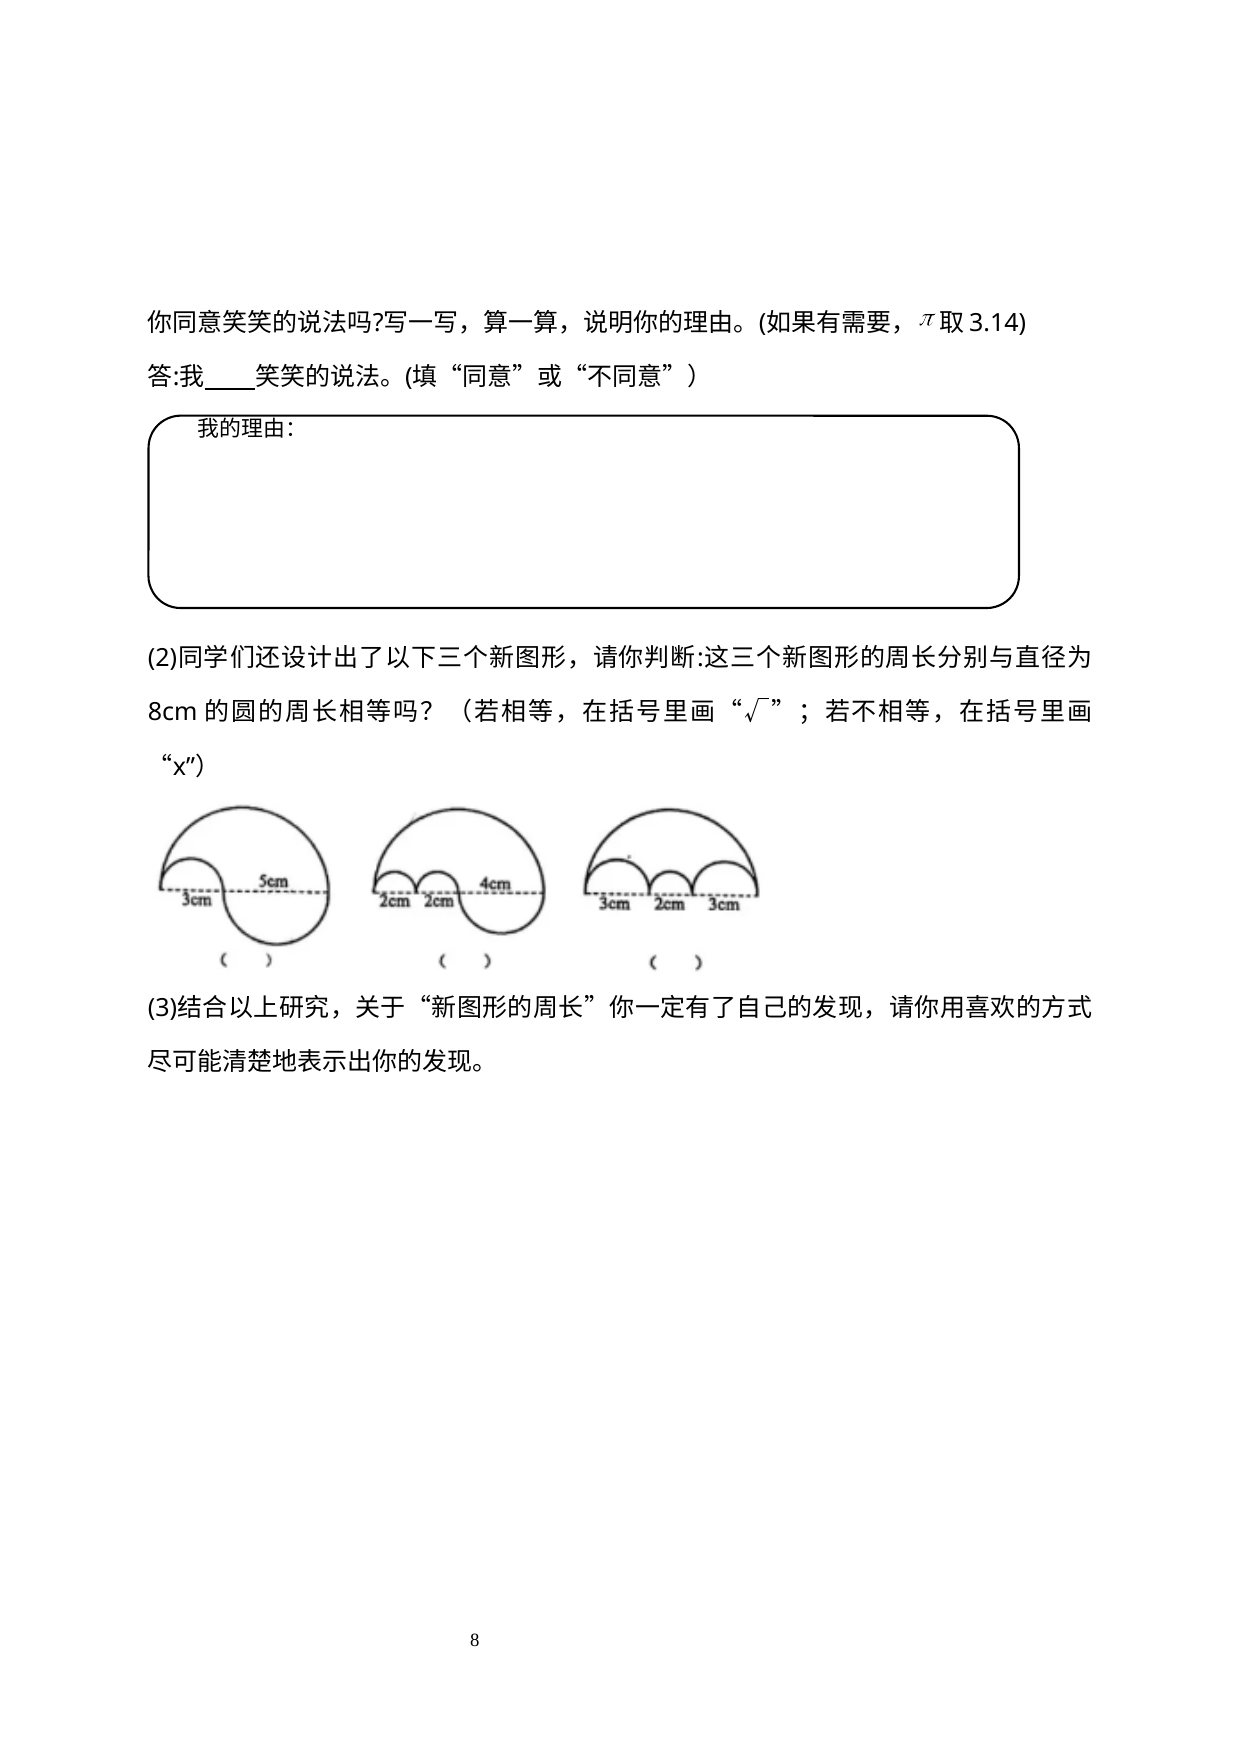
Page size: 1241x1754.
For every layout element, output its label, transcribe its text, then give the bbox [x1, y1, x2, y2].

list (3)结合以上研究，关于“新图形的周长”你一定有了自己的发现，请你用喜欢的方式尽可能清楚地表示出你的发现。 [148, 987, 1093, 1078]
list 你同意笑笑的说法吗?写一写，算一算，说明你的理由。(如果有需要，取3.14) [148, 302, 1093, 339]
list 我的理由： [148, 411, 1093, 443]
picture [147, 800, 767, 975]
list (2)同学们还设计出了以下三个新图形，请你判断:这三个新图形的周长分别与直径为 8cm的圆的周长相等吗？（若相等，在括号里画“√”；若不相等，在括号里画“x”） [148, 637, 1093, 782]
list 答:我 笑笑的说法。(填“同意”或“不同意”） [148, 357, 1093, 393]
